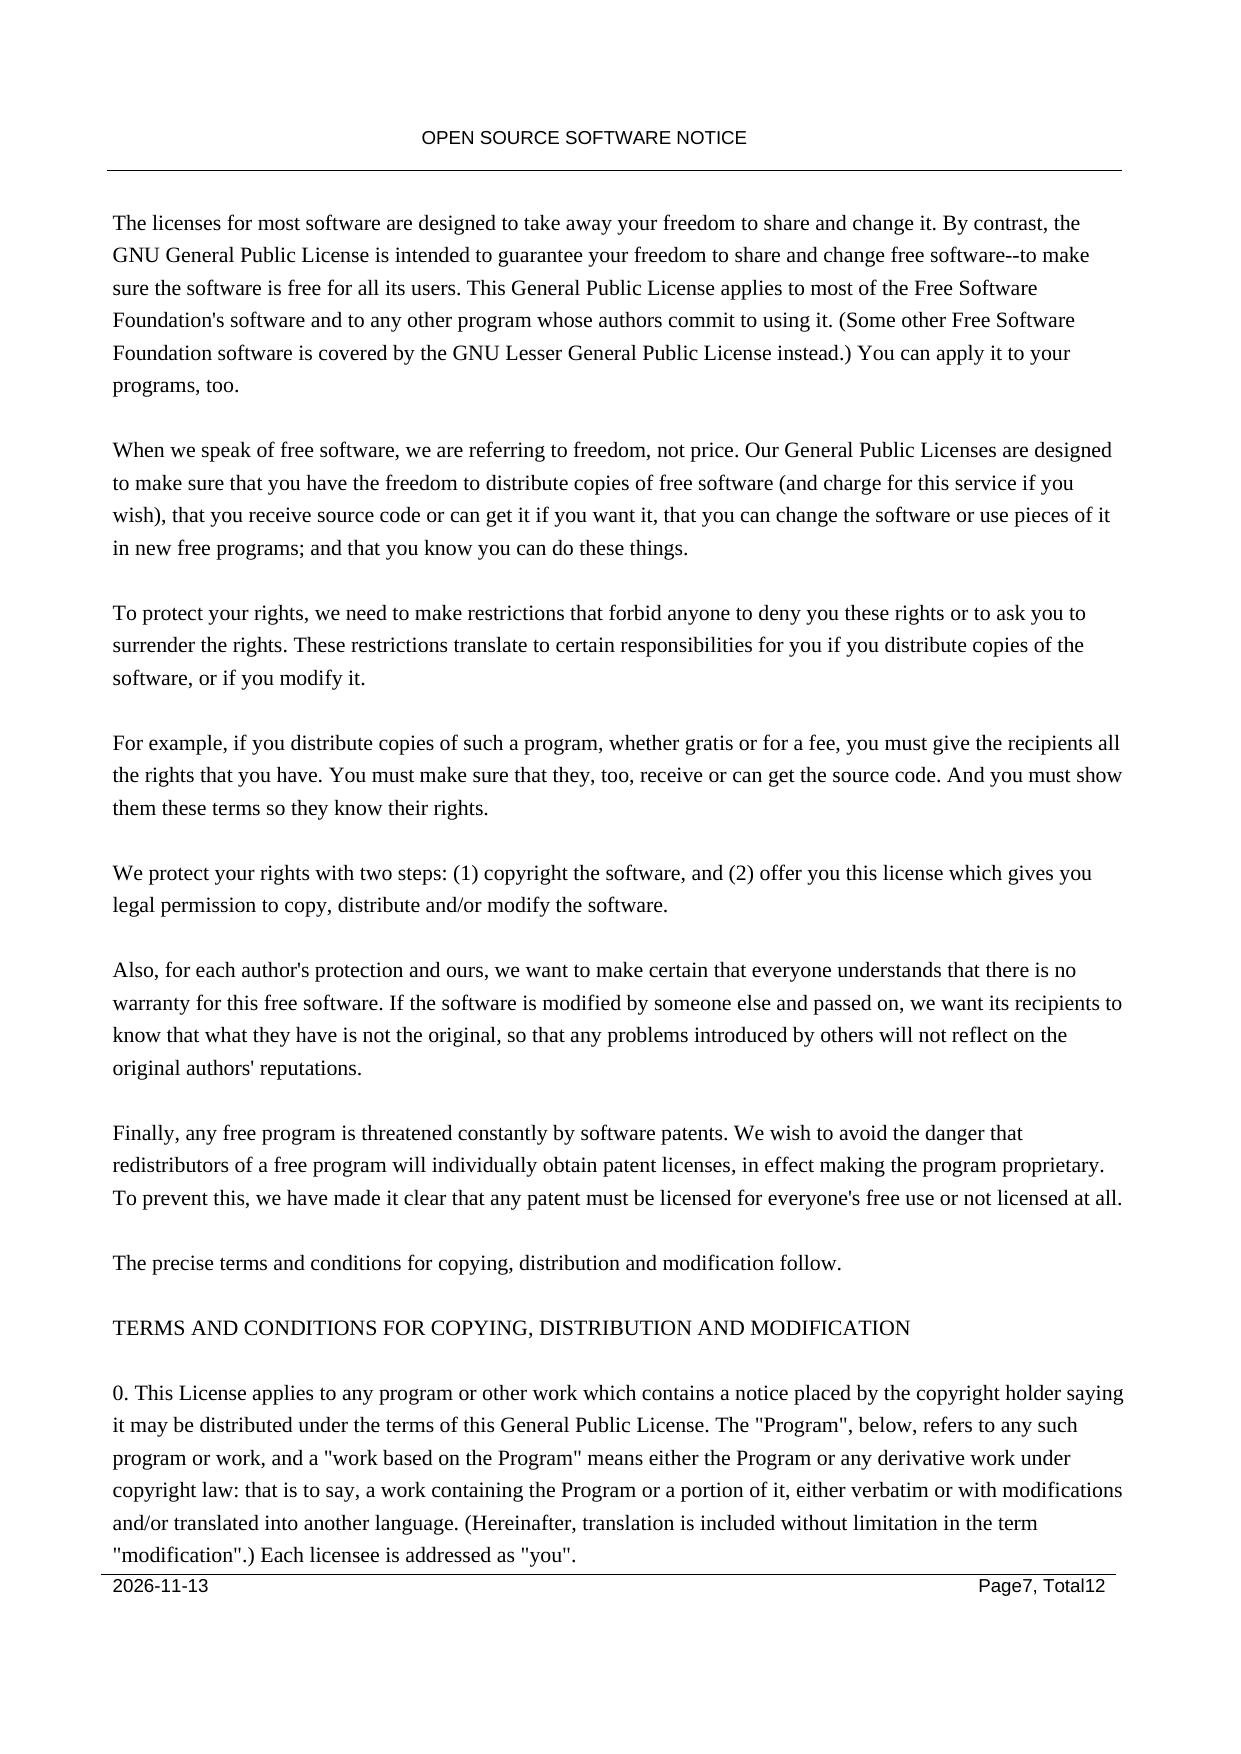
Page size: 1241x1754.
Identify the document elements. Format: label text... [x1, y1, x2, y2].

text The licenses for most software are designed to take away your freedom to share and change it. By contrast, the GNU General Public License is intended to guarantee your freedom to share and change free software--to make sure the software is free for all its users. This General Public License applies to most of the Free Software Foundation's software and to any other program whose authors commit to using it. (Some other Free Software Foundation software is covered by the GNU Lesser General Public License instead.) You can apply it to your programs, too. [112, 206, 1128, 401]
text For example, if you distribute copies of such a program, whether gratis or for a fee, you must give the recipients all the rights that you have. You must make sure that they, too, receive or can get the source code. And you must show them these terms so they know their rights. [112, 726, 1128, 824]
text When we speak of free software, we are referring to freedom, not price. Our General Public Licenses are designed to make sure that you have the freedom to distribute copies of free software (and charge for this service if you wish), that you receive source code or can get it if you want it, that you can change the software or use pieces of it in new free programs; and that you know you can do these things. [112, 434, 1128, 564]
text The precise terms and conditions for copying, distribution and modification follow. [112, 1246, 1128, 1279]
text TERMS AND CONDITIONS FOR COPYING, DISTRIBUTION AND MODIFICATION [112, 1311, 1128, 1344]
text To protect your rights, we need to make restrictions that forbid anyone to deny you these rights or to ask you to surrender the rights. These restrictions translate to certain responsibilities for you if you distribute copies of the software, or if you modify it. [112, 596, 1128, 694]
text Finally, any free program is threatened constantly by software patents. We wish to avoid the danger that redistributors of a free program will individually obtain patent licenses, in effect making the program proprietary. To prevent this, we have made it clear that any patent must be licensed for everyone's free use or not licensed at all. [112, 1116, 1128, 1214]
text 0. This License applies to any program or other work which contains a notice placed by the copyright holder saying it may be distributed under the terms of this General Public License. The "Program", below, refers to any such program or work, and a "work based on the Program" means either the Program or any derivative work under copyright law: that is to say, a work containing the Program or a portion of it, either verbatim or with modifications and/or translated into another language. (Hereinafter, translation is included without limitation in the term "modification".) Each licensee is addressed as "you". [112, 1376, 1128, 1571]
text Also, for each author's protection and ours, we want to make certain that everyone understands that there is no warranty for this free software. If the software is modified by someone else and passed on, we want its recipients to know that what they have is not the original, so that any problems introduced by others will not reflect on the original authors' reputations. [112, 954, 1128, 1084]
text We protect your rights with two steps: (1) copyright the software, and (2) offer you this license which gives you legal permission to copy, distribute and/or modify the software. [112, 856, 1128, 921]
